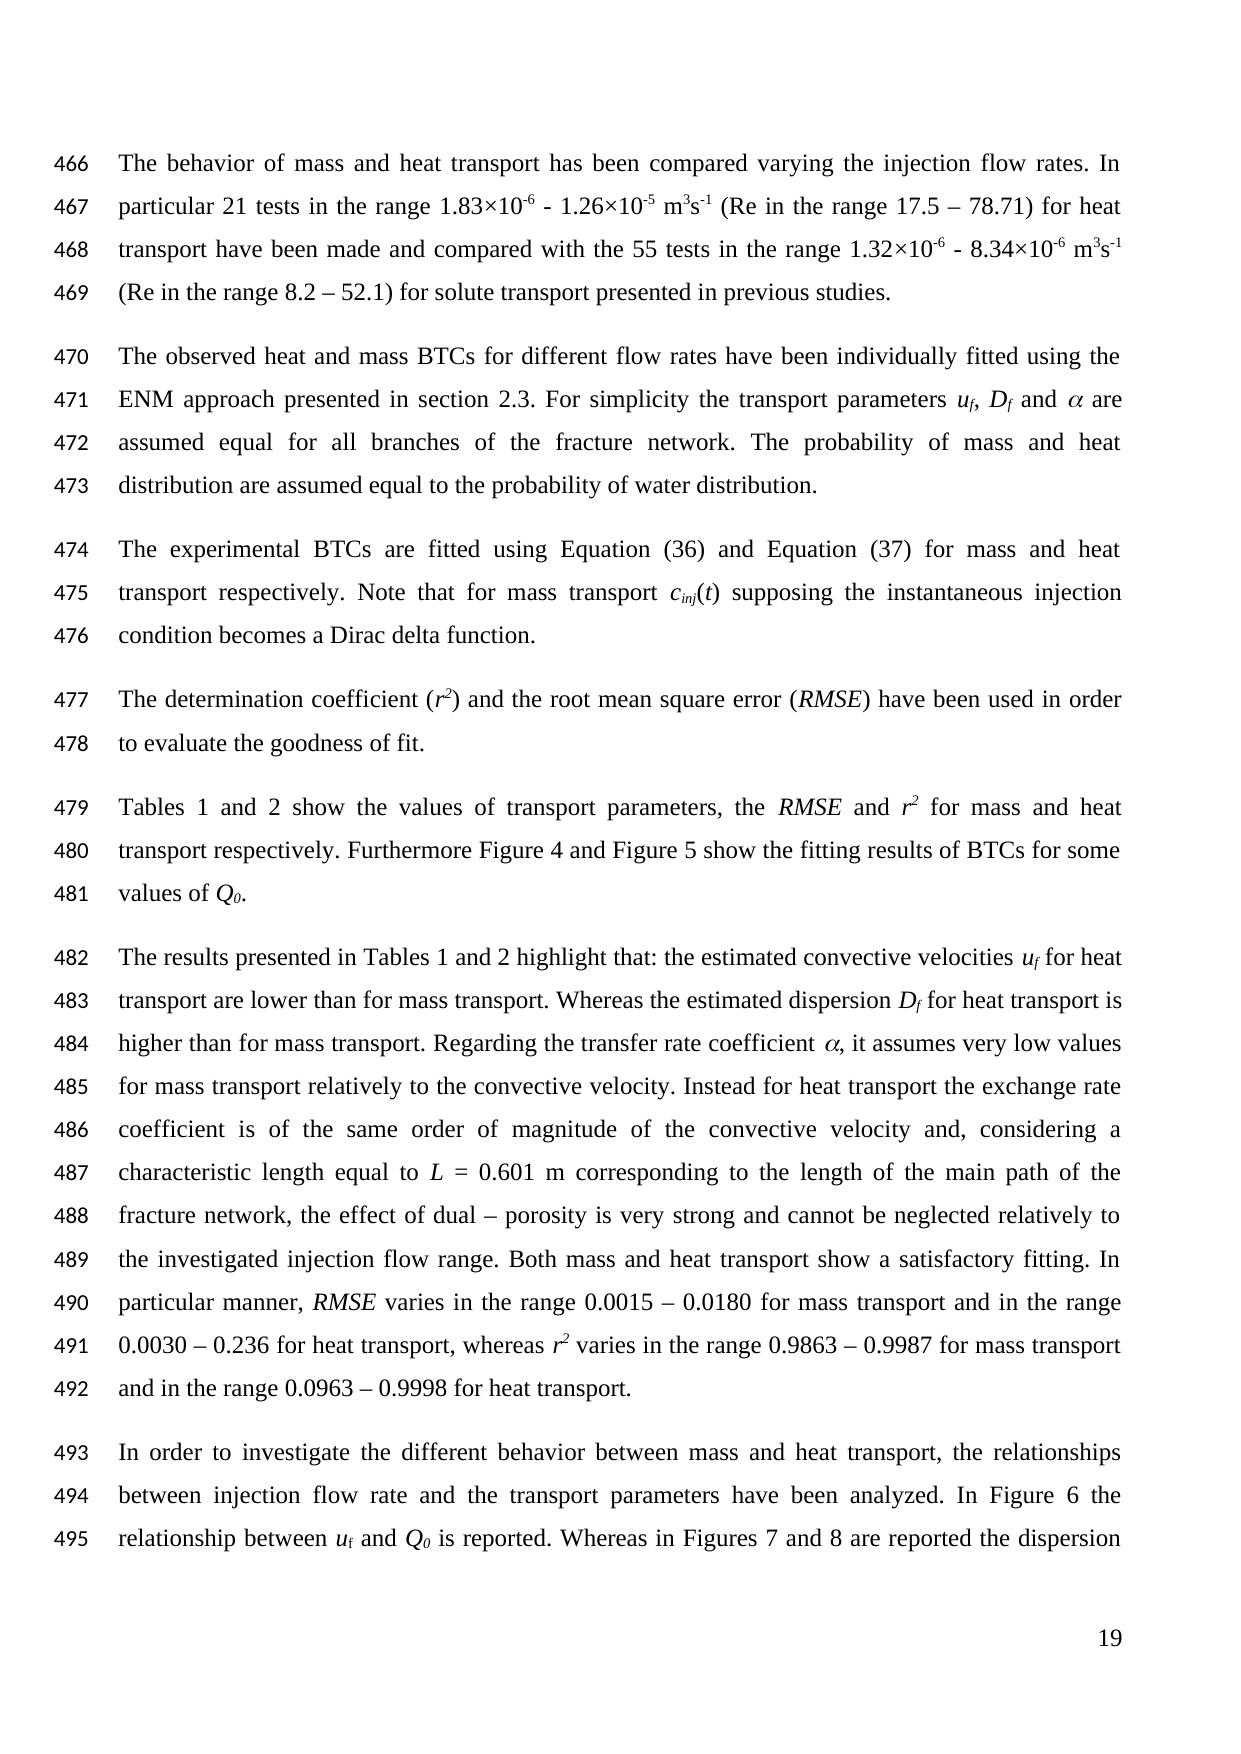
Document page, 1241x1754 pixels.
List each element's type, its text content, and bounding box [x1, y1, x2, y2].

text The behavior of mass and heat transport has been compared varying the injection flow rates. In particular 21 tests in the range 1.83×10-6 - 1.26×10-5 m3s-1 (Re in the range 17.5 – 78.71) for heat transport have been made and compared with the 55 tests in the range 1.32×10-6 - 8.34×10-6 m3s-1 (Re in the range 8.2 – 52.1) for solute transport presented in previous studies. [118, 148, 1122, 306]
text The experimental BTCs are fitted using Equation (36) and Equation (37) for mass and heat transport respectively. Note that for mass transport cinj(t) supposing the instantaneous injection condition becomes a Dirac delta function. [118, 534, 1122, 649]
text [118, 1437, 1122, 1552]
text The results presented in Tables 1 and 2 highlight that: the estimated convective velocities uf for heat transport are lower than for mass transport. Whereas the estimated dispersion Df for heat transport is higher than for mass transport. Regarding the transfer rate coefficient , it assumes very low values for mass transport relatively to the convective velocity. Instead for heat transport the exchange rate coefficient is of the same order of magnitude of the convective velocity and, considering a characteristic length equal to L = 0.601 m corresponding to the length of the main path of the fracture network, the effect of dual – porosity is very strong and cannot be neglected relatively to the investigated injection flow range. Both mass and heat transport show a satisfactory fitting. In particular manner, RMSE varies in the range 0.0015 – 0.0180 for mass transport and in the range 0.0030 – 0.236 for heat transport, whereas r2 varies in the range 0.9863 – 0.9987 for mass transport and in the range 0.0963 – 0.9998 for heat transport. [118, 942, 1122, 1402]
text Tables 1 and 2 show the values of transport parameters, the RMSE and r2 for mass and heat transport respectively. Furthermore Figure 4 and Figure 5 show the fitting results of BTCs for some values of Q0. [118, 792, 1122, 907]
text The determination coefficient (r2) and the root mean square error (RMSE) have been used in order to evaluate the goodness of fit. [118, 684, 1122, 756]
text The observed heat and mass BTCs for different flow rates have been individually fitted using the ENM approach presented in section 2.3. For simplicity the transport parameters uf, Df and are assumed equal for all branches of the fracture network. The probability of mass and heat distribution are assumed equal to the probability of water distribution. [118, 341, 1122, 499]
